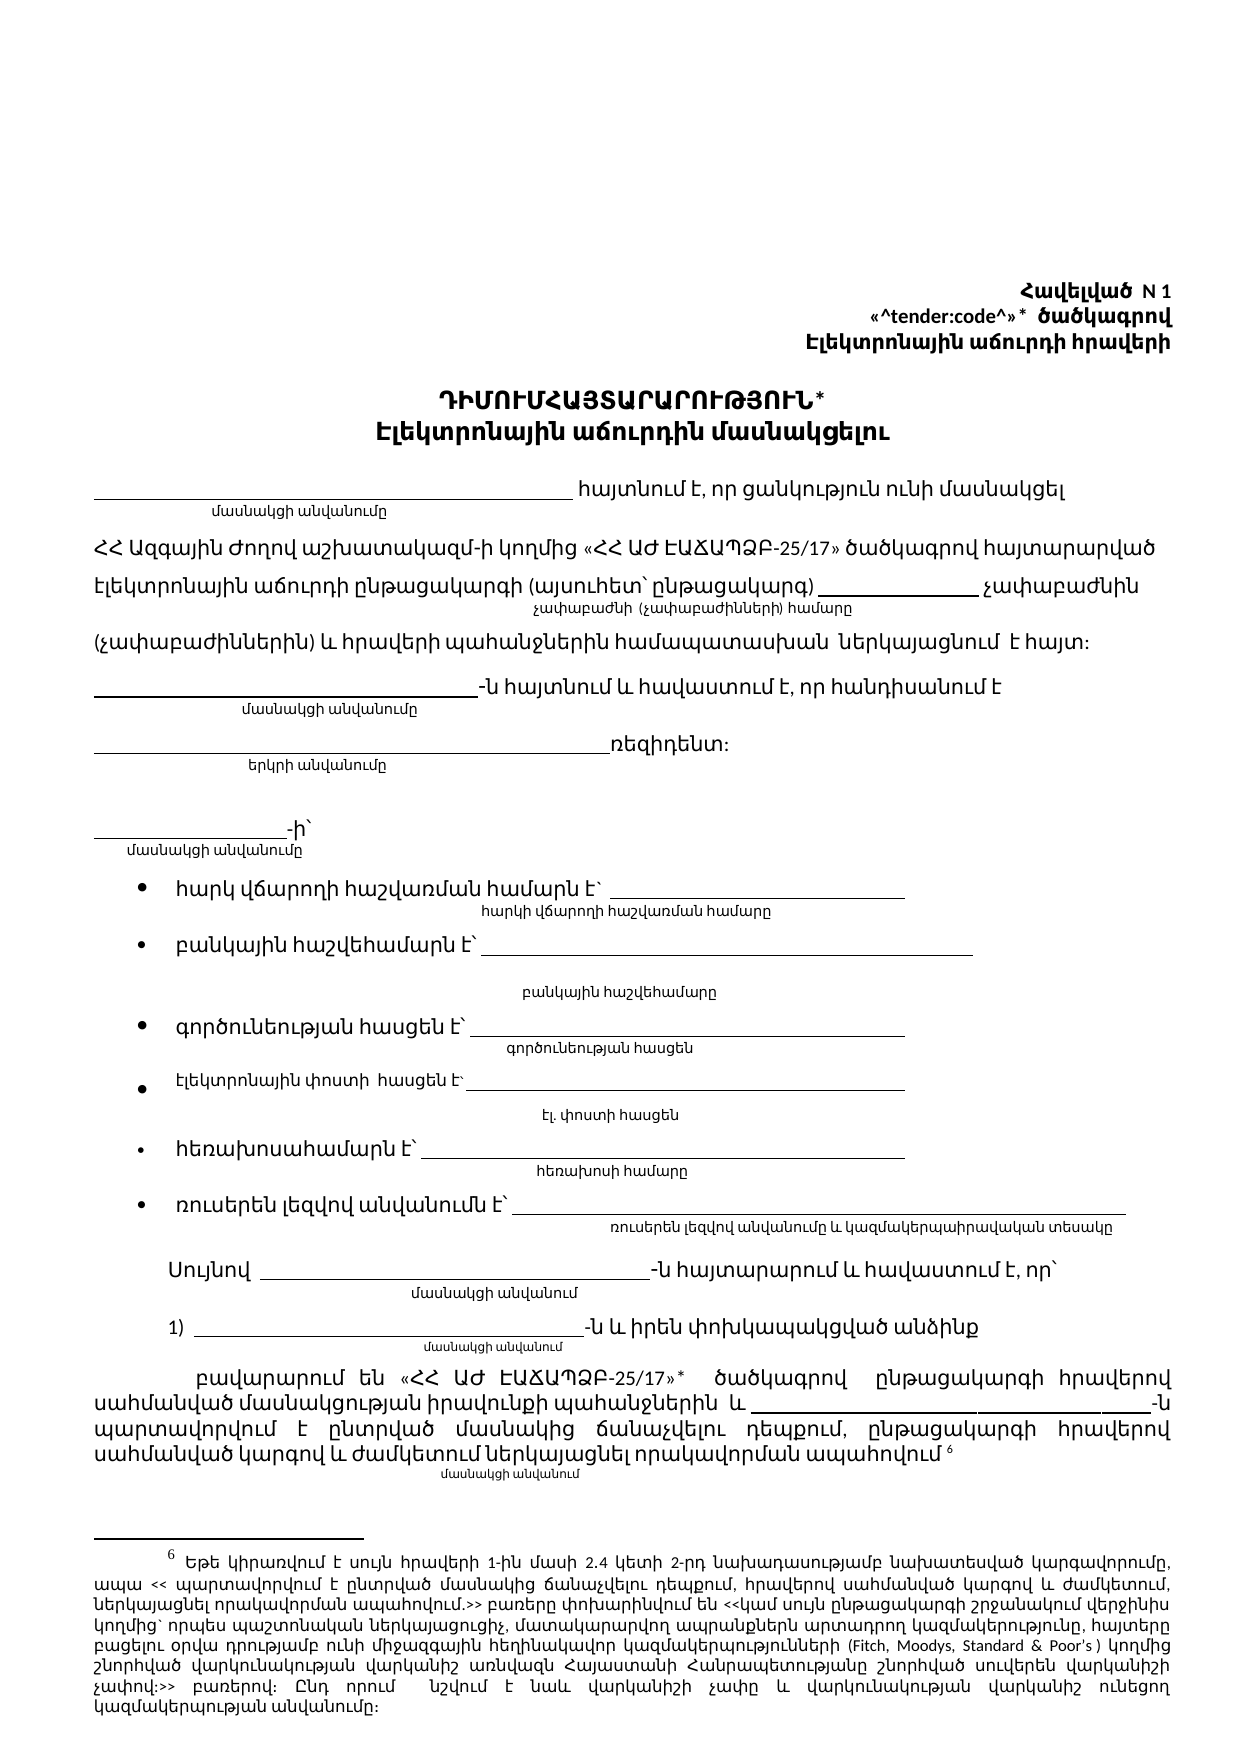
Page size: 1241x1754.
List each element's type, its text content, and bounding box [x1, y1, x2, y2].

list հարկ վճարողի հաշվառման համարն է` [138, 872, 1171, 902]
text -ի՝ [94, 816, 1171, 841]
text էլեկտրոնային աճուրդի ընթացակարգի (այսուհետ՝ ընթացակարգ) չափաբաժնին [94, 573, 1171, 599]
text Սույնով -ն հայտարարում և հավաստում է, որ՝ [94, 1253, 1171, 1284]
text հեռախոսի համարը [462, 1162, 1171, 1192]
text (չափաբաժիններին) և հրավերի պահանջներին համապատասխան ներկայացնում է հայտ: [94, 629, 1171, 655]
text հարկի վճարողի հաշվառման համարը [94, 902, 1171, 933]
text բանկային հաշվեհամարը [94, 983, 1171, 1014]
text -ն հայտնում և հավաստում է, որ հանդիսանում է [94, 670, 1171, 701]
text ռուսերեն լեզվով անվանումը և կազմակերպաիրավական տեսակը [536, 1218, 1171, 1248]
text երկրի անվանումը [94, 756, 1171, 787]
text ռեզիդենտ: [94, 731, 1171, 756]
text հայտնում է, որ ցանկություն ունի մասնակցել [94, 477, 1171, 502]
list ռուսերեն լեզվով անվանումն է՝ [138, 1192, 1171, 1218]
list հեռախոսահամարն է՝ [138, 1136, 1171, 1162]
list բանկային հաշվեհամարն է՝ [138, 933, 1171, 983]
text 1) -ն և իրեն փոխկապակցված անձինք [94, 1314, 1171, 1340]
text մասնակցի անվանումը [94, 841, 1171, 872]
list գործունեության հասցեն է՝ [138, 1014, 1171, 1040]
subtitle Էլեկտրոնային աճուրդին մասնակցելու [94, 416, 1171, 446]
text գործունեության հասցեն [94, 1040, 1171, 1070]
text Հավելված N 1 [94, 278, 1171, 304]
text մասնակցի անվանում [94, 1340, 1171, 1365]
text մասնակցի անվանում [94, 1467, 1171, 1492]
text ՀՀ Ազգային Ժողով աշխատակազմ-ի կողմից «ՀՀ ԱԺ ԷԱՃԱՊՁԲ-25/17» ծածկագրով հայտարարված [94, 533, 1171, 561]
text չափաբաժնի (չափաբաժինների) համարը [94, 599, 1171, 629]
text «^tender:code^»* ծածկագրով [94, 304, 1171, 329]
text մասնակցի անվանումը [94, 701, 1171, 731]
text Էլեկտրոնային աճուրդի հրավերի [94, 329, 1171, 354]
text ԴԻՄՈՒՄՀԱՅՏԱՐԱՐՈՒԹՅՈՒՆ* [94, 385, 1171, 416]
text էլ. փոստի հասցեն [94, 1106, 1171, 1136]
text բավարարում են «ՀՀ ԱԺ ԷԱՃԱՊՁԲ-25/17»* ծածկագրով ընթացակարգի հրավերով սահմանված մասնակցության իրավունքի պահանջներին և -ն պարտավորվում է ընտրված մասնակից ճանաչվելու դեպքում, ընթացակարգի հրավերով սահմանված կարգով և ժամկետում ներկայացնել որակավորման ապահովում [94, 1365, 1171, 1467]
text մասնակցի անվանում [94, 1284, 1171, 1314]
text մասնակցի անվանումը [94, 502, 1171, 533]
list էլեկտրոնային փոստի հասցեն է՝ [138, 1070, 1171, 1106]
